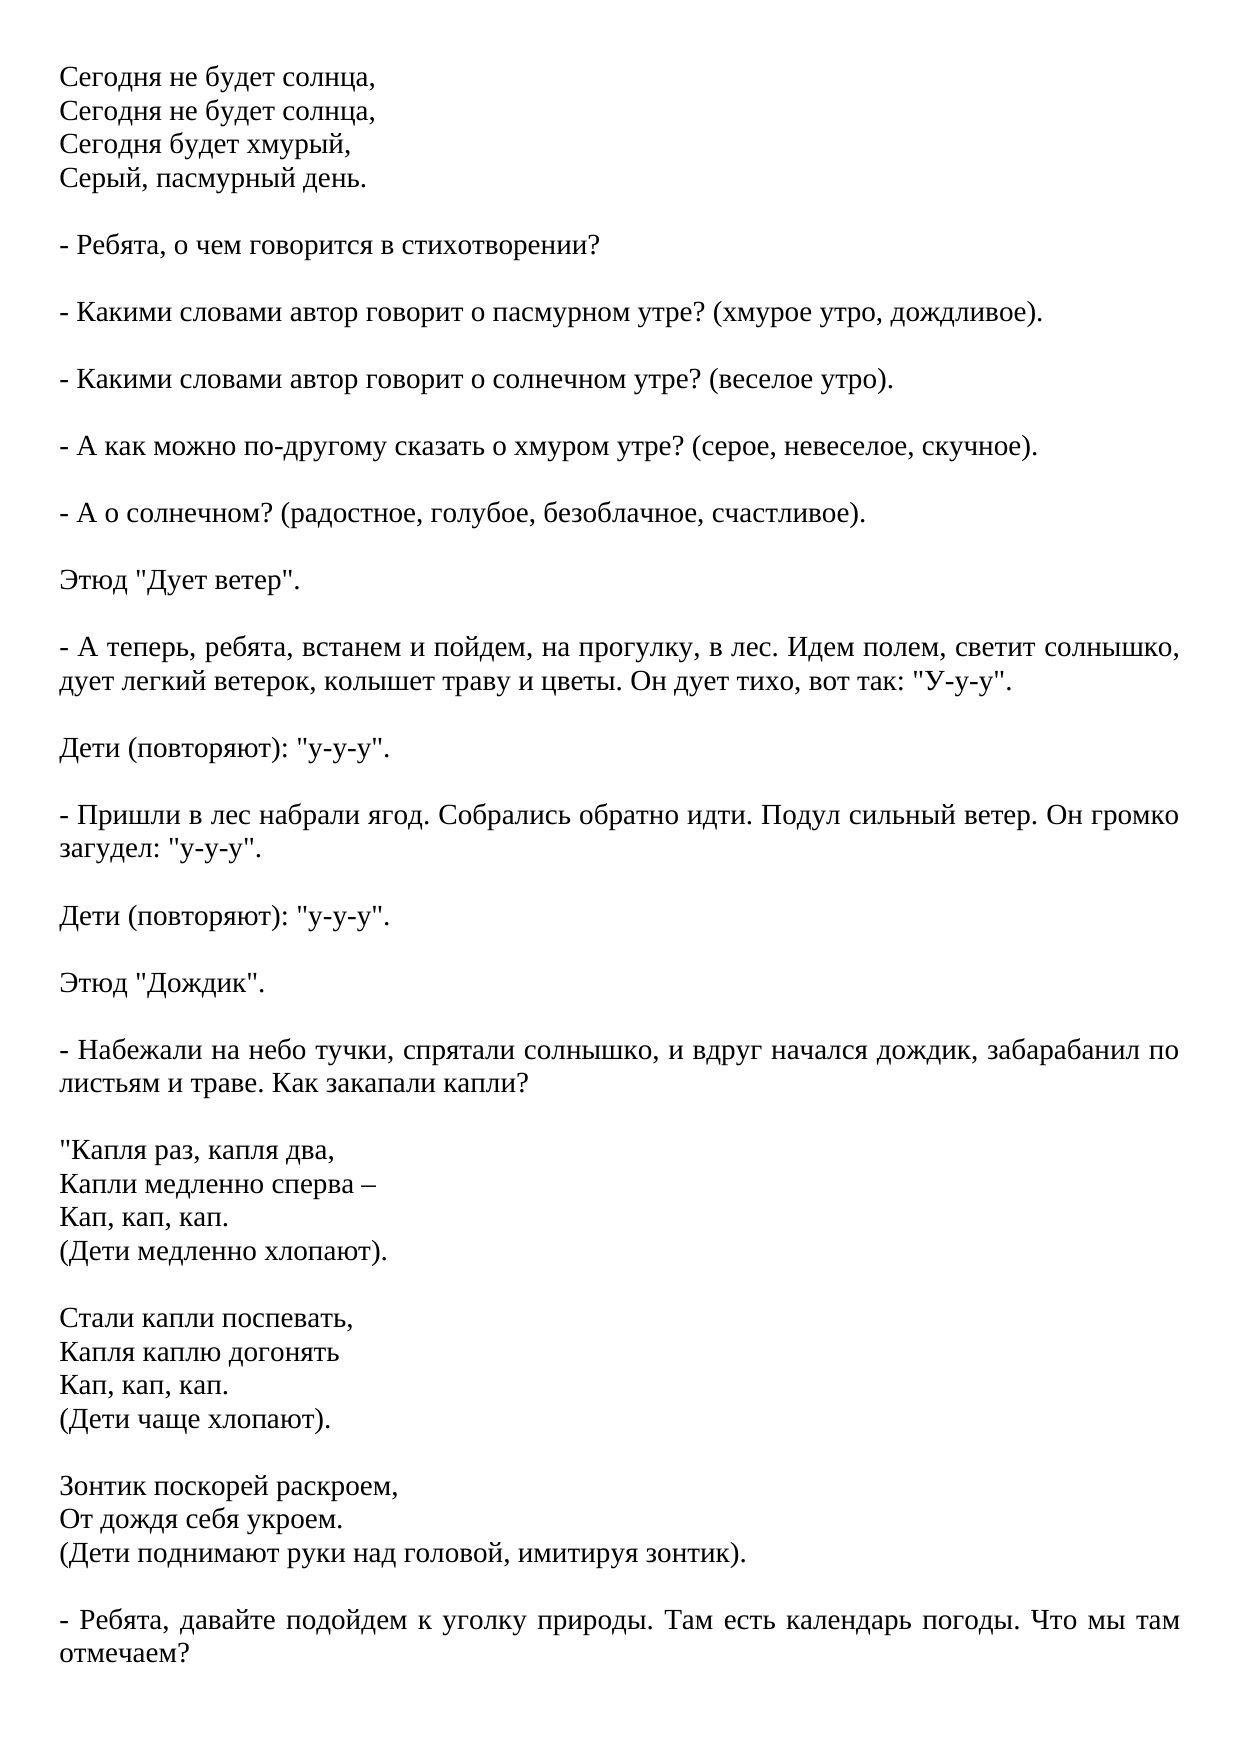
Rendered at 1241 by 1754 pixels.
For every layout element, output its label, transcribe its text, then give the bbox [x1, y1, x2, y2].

text Кап, кап, кап. [59, 1199, 1181, 1233]
text (Дети чаще хлопают). [59, 1401, 1181, 1434]
text Кап, кап, кап. [59, 1367, 1181, 1401]
text Этюд "Дождик". [59, 965, 1181, 998]
text - Пришли в лес набрали ягод. Собрались обратно идти. Подул сильный ветер. Он громко загудел: "у-у-у". [59, 797, 1181, 864]
text - А как можно по-другому сказать о хмуром утре? (серое, невеселое, скучное). [59, 428, 1181, 462]
text Этюд "Дует ветер". [59, 562, 1181, 596]
text Стали капли поспевать, [59, 1300, 1181, 1334]
text Сегодня не будет солнца, [59, 59, 1181, 93]
text Капля каплю догонять ­ [59, 1334, 1181, 1367]
text - Набежали на небо тучки, спрятали солнышко, и вдруг начался дождик, забарабанил по листьям и траве. Как закапали капли? [59, 1032, 1181, 1099]
text - Ребята, давайте подойдем к уголку природы. Там есть календарь погоды. Что мы там отмечаем? [59, 1602, 1181, 1669]
text Зонтик поскорей раскроем, [59, 1468, 1181, 1501]
text "Капля раз, капля два, [59, 1132, 1181, 1166]
text Дети (повторяют): "у-у-у". [59, 898, 1181, 931]
text - А теперь, ребята, встанем и пойдем, на прогулку, в лес. Идем полем, светит солнышко, дует легкий ветерок, колышет траву и цветы. Он дует тихо, вот так: "У-у-у". [59, 629, 1181, 696]
text - А о солнечном? (радостное, голубое, безоблачное, счастливое). [59, 495, 1181, 529]
text Серый, пасмурный день. [59, 160, 1181, 193]
text - Какими словами автор говорит о пасмурном утре? (хмурое утро, дождливое). [59, 294, 1181, 327]
text От дождя себя укроем. [59, 1501, 1181, 1535]
text (Дети поднимают руки над головой, имитируя зонтик). [59, 1535, 1181, 1568]
text Сегодня будет хмурый, [59, 126, 1181, 160]
text - Ребята, о чем говорится в стихотворении? [59, 227, 1181, 260]
text (Дети медленно хлопают). [59, 1233, 1181, 1267]
text - Какими словами автор говорит о солнечном утре? (веселое утро). [59, 361, 1181, 394]
text Капли медленно сперва – [59, 1166, 1181, 1199]
text Сегодня не будет солнца, [59, 93, 1181, 126]
text Дети (повторяют): "у-у-у". [59, 730, 1181, 763]
